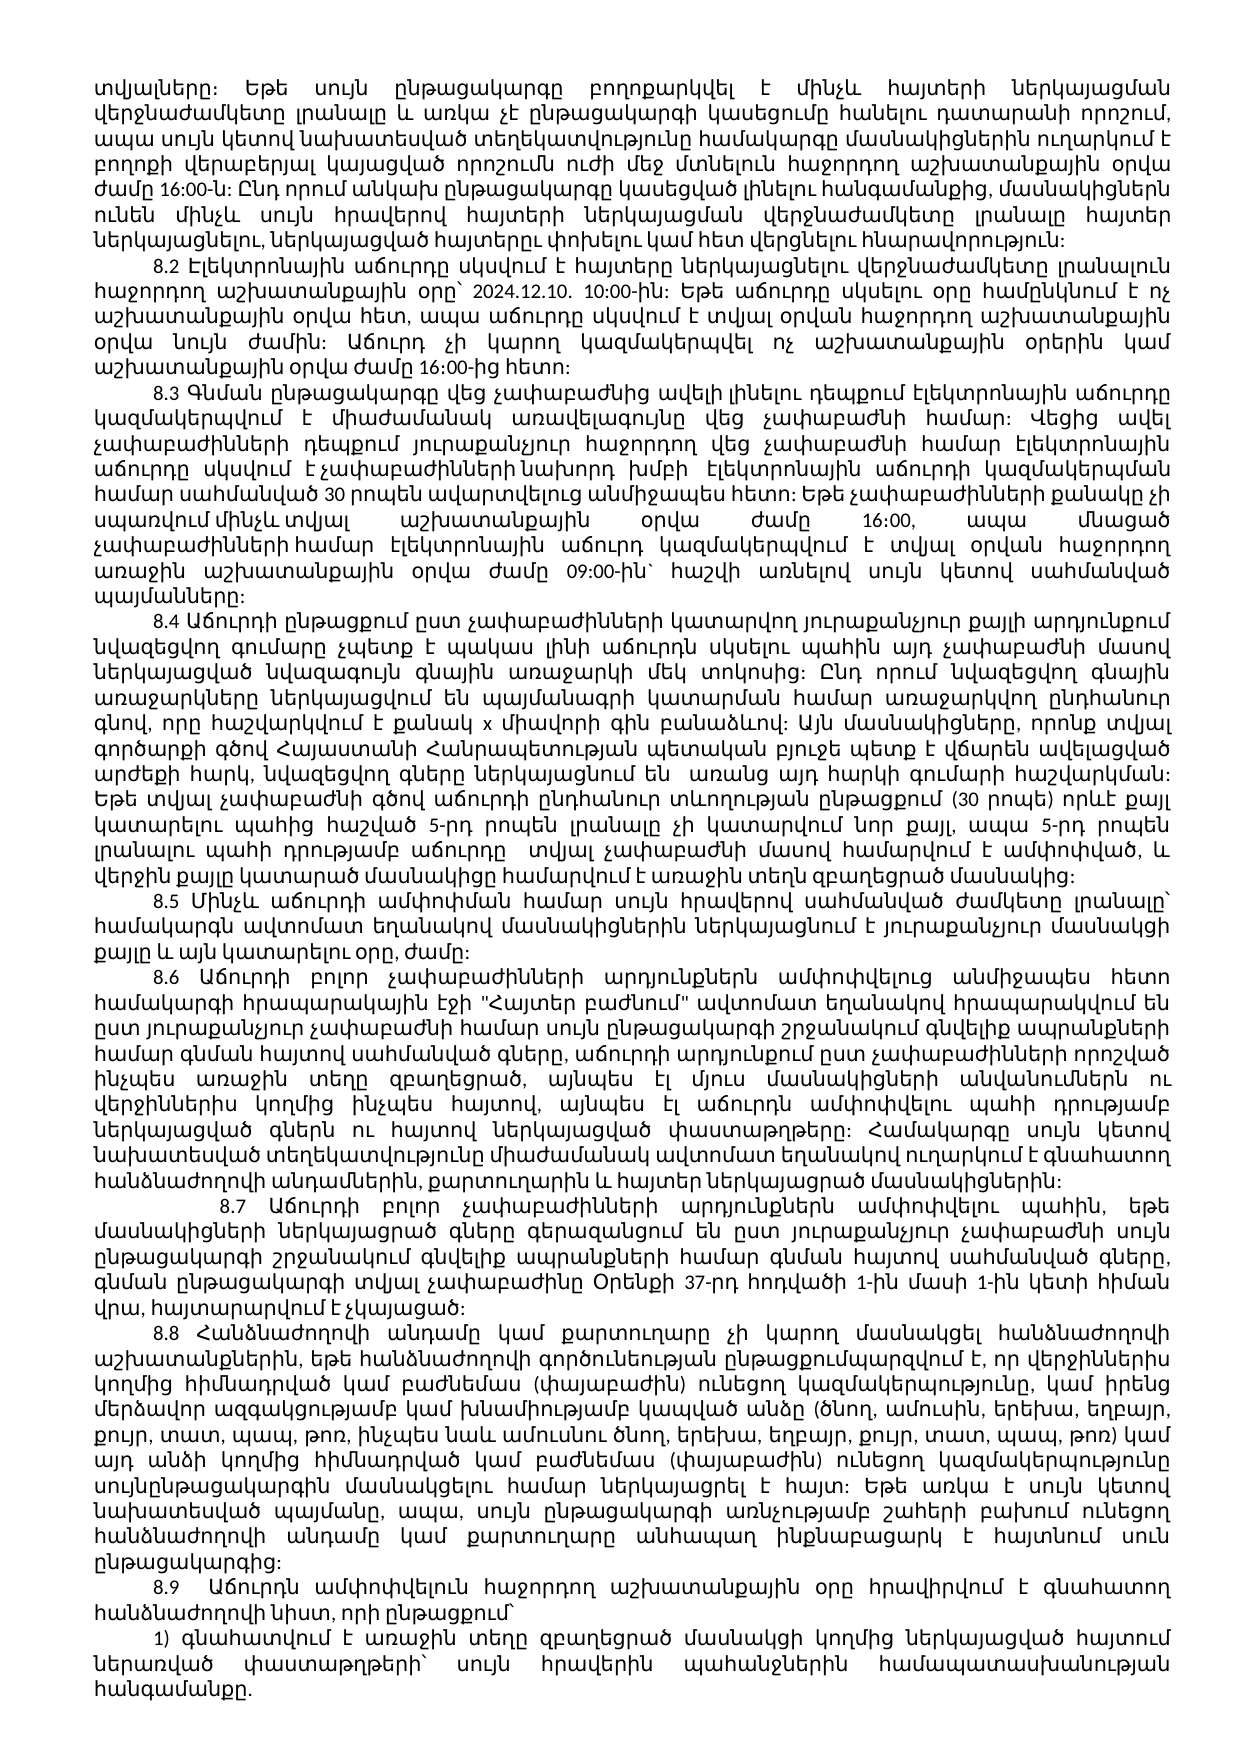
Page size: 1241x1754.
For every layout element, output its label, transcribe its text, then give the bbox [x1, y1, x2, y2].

text 8.5 Մինչև աճուրդի ամփոփման համար սույն հրավերով սահմանված ժամկետը լրանալը՝ համակարգն ավտոմատ եղանակով մասնակիցներին ներկայացնում է յուրաքանչյուր մասնակցի քայլը և այն կատարելու օրը, ժամը: [94, 888, 1171, 964]
text 8.4 Աճուրդի ընթացքում ըստ չափաբաժինների կատարվող յուրաքանչյուր քայլի արդյունքում նվազեցվող գումարը չպետք է պակաս լինի աճուրդն սկսելու պահին այդ չափաբաժնի մասով ներկայացված նվազագույն գնային առաջարկի մեկ տոկոսից: Ընդ որում նվազեցվող գնային առաջարկները ներկայացվում են պայմանագրի կատարման համար առաջարկվող ընդհանուր գնով, որը հաշվարկվում է քանակ x միավորի գին բանաձևով: Այն մասնակիցները, որոնք տվյալ գործարքի գծով Հայաստանի Հանրապետության պետական բյուջե պետք է վճարեն ավելացված արժեքի հարկ, նվազեցվող գները ներկայացնում են առանց այդ հարկի գումարի հաշվարկման: Եթե տվյալ չափաբաժնի գծով աճուրդի ընդհանուր տևողության ընթացքում (30 րոպե) որևէ քայլ կատարելու պահից հաշված 5-րդ րոպեն լրանալը չի կատարվում նոր քայլ, ապա 5-րդ րոպեն լրանալու պահի դրությամբ աճուրդը տվյալ չափաբաժնի մասով համարվում է ամփոփված, և վերջին քայլը կատարած մասնակիցը համարվում է առաջին տեղն զբաղեցրած մասնակից: [94, 609, 1171, 888]
text 8.7 Աճուրդի բոլոր չափաբաժինների արդյունքներն ամփոփվելու պահին, եթե մասնակիցների ներկայացրած գները գերազանցում են ըստ յուրաքանչյուր չափաբաժնի սույն ընթացակարգի շրջանակում գնվելիք ապրանքների համար գնման հայտով սահմանված գները, գնման ընթացակարգի տվյալ չափաբաժինը Օրենքի 37-րդ հոդվածի 1-ին մասի 1-ին կետի հիման վրա, հայտարարվում է չկայացած: [94, 1193, 1171, 1320]
text 8.6 Աճուրդի բոլոր չափաբաժինների արդյունքներն ամփոփվելուց անմիջապես հետո համակարգի հրապարակային էջի "Հայտեր բաժնում" ավտոմատ եղանակով հրապարակվում են ըստ յուրաքանչյուր չափաբաժնի համար սույն ընթացակարգի շրջանակում գնվելիք ապրանքների համար գնման հայտով սահմանված գները, աճուրդի արդյունքում ըստ չափաբաժինների որոշված ինչպես առաջին տեղը զբաղեցրած, այնպես էլ մյուս մասնակիցների անվանումներն ու վերջիններիս կողմից ինչպես հայտով, այնպես էլ աճուրդն ամփոփվելու պահի դրությամբ ներկայացված գներն ու հայտով ներկայացված փաստաթղթերը: Համակարգը սույն կետով նախատեսված տեղեկատվությունը միաժամանակ ավտոմատ եղանակով ուղարկում է գնահատող հանձնաժողովի անդամներին, քարտուղարին և հայտեր ներկայացրած մասնակիցներին: [94, 964, 1171, 1193]
text 8.9 Աճուրդն ամփոփվելուն հաջորդող աշխատանքային օրը հրավիրվում է գնահատող հանձնաժողովի նիստ, որի ընթացքում՝ [94, 1574, 1171, 1625]
text 1) գնահատվում է առաջին տեղը զբաղեցրած մասնակցի կողմից ներկայացված հայտում ներառված փաստաթղթերի՝ սույն հրավերին պահանջներին համապատասխանության հանգամանքը. [94, 1625, 1171, 1702]
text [94, 75, 1171, 253]
text 8.8 Հանձնաժողովի անդամը կամ քարտուղարը չի կարող մասնակցել հանձնաժողովի աշխատանքներին, եթե հանձնաժողովի գործունեության ընթացքումպարզվում է, որ վերջիններիս կողմից հիմնադրված կամ բաժնեմաս (փայաբաժին) ունեցող կազմակերպությունը, կամ իրենց մերձավոր ազգակցությամբ կամ խնամիությամբ կապված անձը (ծնող, ամուսին, երեխա, եղբայր, քույր, տատ, պապ, թոռ, ինչպես նաև ամուսնու ծնող, երեխա, եղբայր, քույր, տատ, պապ, թոռ) կամ այդ անձի կողմից հիմնադրված կամ բաժնեմաս (փայաբաժին) ունեցող կազմակերպությունը սույնընթացակարգին մասնակցելու համար ներկայացրել է հայտ: Եթե առկա է սույն կետով նախատեսված պայմանը, ապա, սույն ընթացակարգի առնչությամբ շահերի բախում ունեցող հանձնաժողովի անդամը կամ քարտուղարը անհապաղ ինքնաբացարկ է հայտնում սուն ընթացակարգից: [94, 1320, 1171, 1574]
text 8.2 Էլեկտրոնային աճուրդը սկսվում է հայտերը ներկայացնելու վերջնաժամկետը լրանալուն հաջորդող աշխատանքային օրը՝ 2024.12.10. 10:00 -ին: Եթե աճուրդը սկսելու օրը համընկնում է ոչ աշխատանքային օրվա հետ, ապա աճուրդը սկսվում է տվյալ օրվան հաջորդող աշխատանքային օրվա նույն ժամին: Աճուրդ չի կարող կազմակերպվել ոչ աշխատանքային օրերին կամ աշխատանքային օրվա ժամը 16։00-ից հետո: [94, 253, 1171, 380]
text 8.3 Գնման ընթացակարգը վեց չափաբաժնից ավելի լինելու դեպքում էլեկտրոնային աճուրդը կազմակերպվում է միաժամանակ առավելագույնը վեց չափաբաժնի համար: Վեցից ավել չափաբաժինների դեպքում յուրաքանչյուր հաջորդող վեց չափաբաժնի համար էլեկտրոնային աճուրդը սկսվում է չափաբաժինների նախորդ խմբի էլեկտրոնային աճուրդի կազմակերպման համար սահմանված 30 րոպեն ավարտվելուց անմիջապես հետո: Եթե չափաբաժինների քանակը չի սպառվում մինչև տվյալ աշխատանքային օրվա ժամը 16։00, ապա մնացած չափաբաժինների համար էլեկտրոնային աճուրդ կազմակերպվում է տվյալ օրվան հաջորդող առաջին աշխատանքային օրվա ժամը 09:00-ին` հաշվի առնելով սույն կետով սահմանված պայմանները: [94, 380, 1171, 609]
